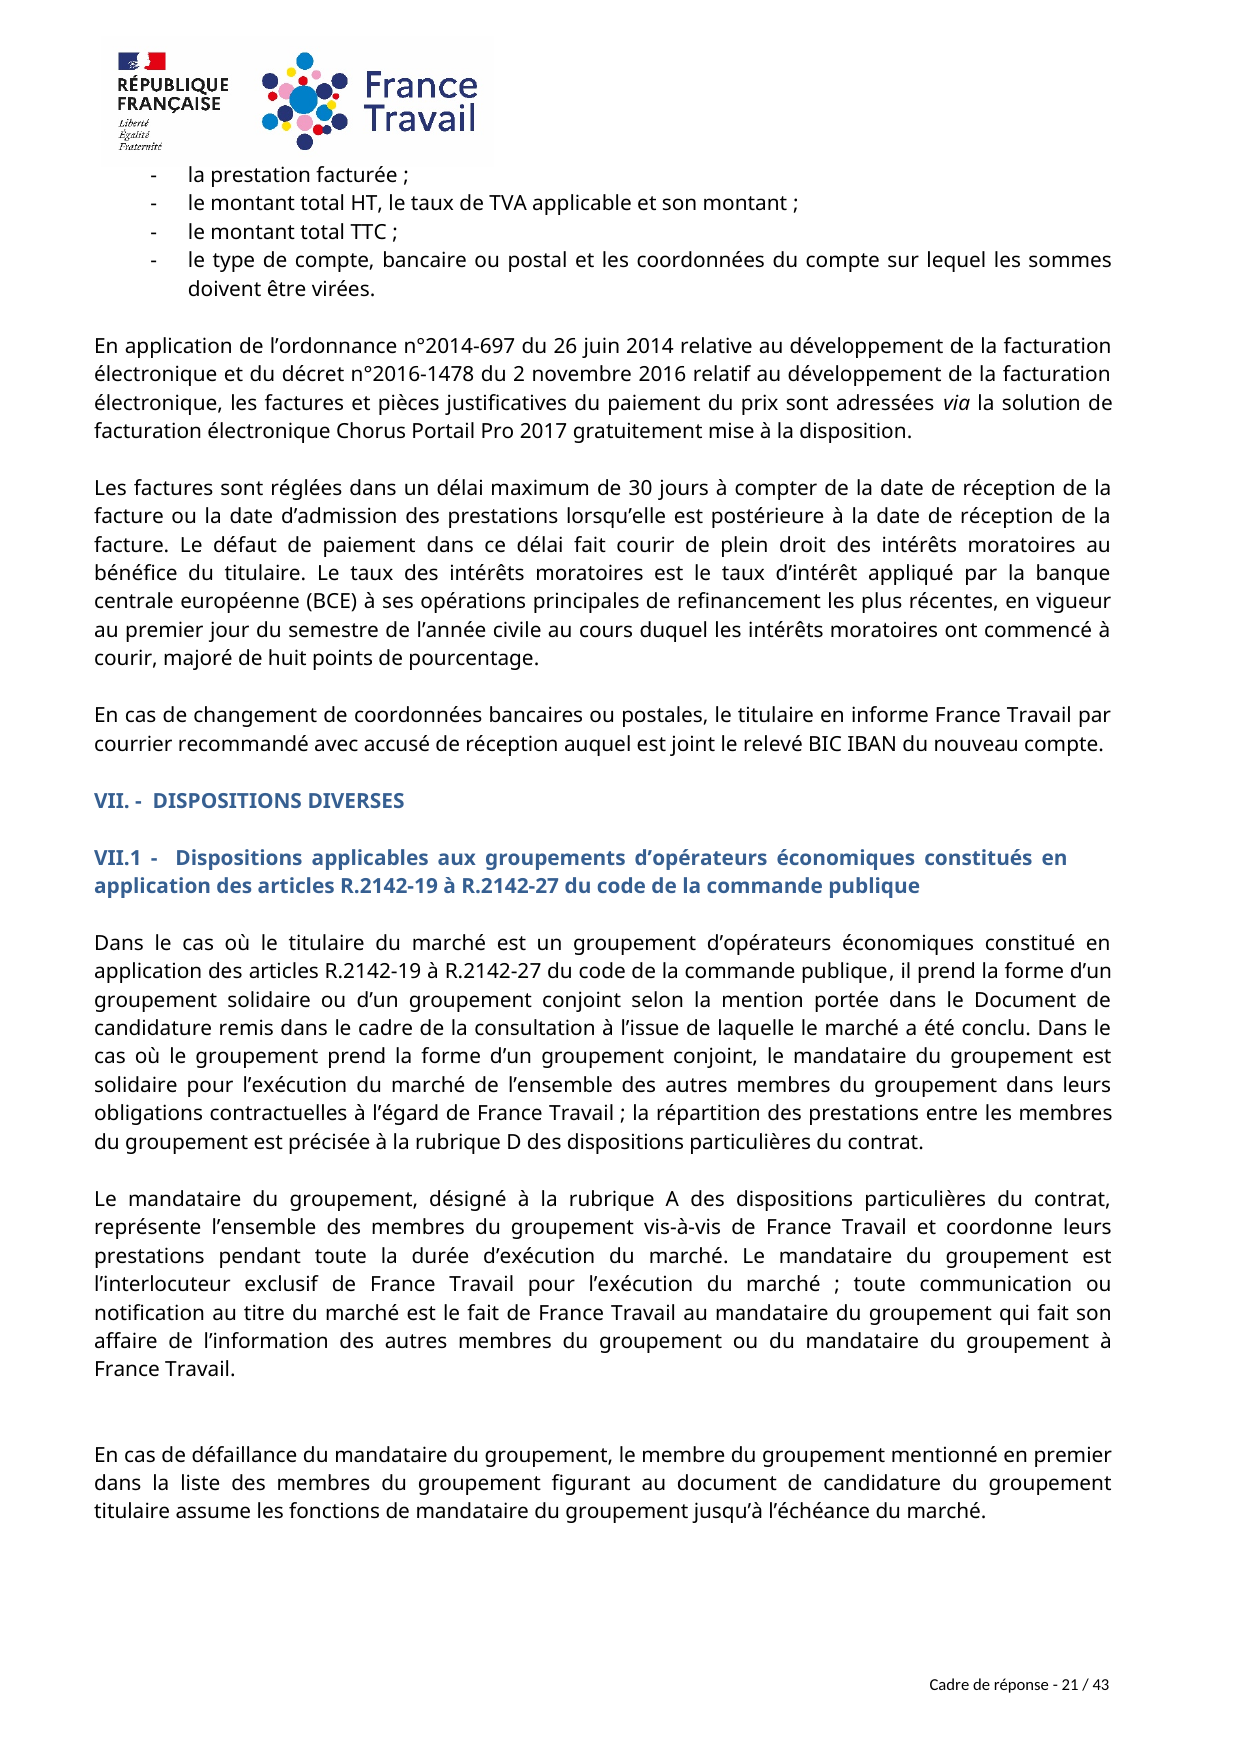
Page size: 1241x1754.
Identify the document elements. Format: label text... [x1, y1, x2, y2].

picture [101, 36, 494, 167]
list la prestation facturée ; [150, 160, 1113, 188]
list le montant total TTC ; [150, 217, 1113, 245]
text VII. - DISPOSITIONS DIVERSES [94, 786, 1068, 814]
text VII.1 - Dispositions applicables aux groupements d’opérateurs économiques constitués en application des articles R.2142-19 à R.2142-27 du code de la commande publique [94, 843, 1068, 899]
list le montant total HT, le taux de TVA applicable et son montant ; [150, 188, 1113, 217]
text En application de l’ordonnance n°2014-697 du 26 juin 2014 relative au développement de la facturation électronique et du décret n°2016-1478 du 2 novembre 2016 relatif au développement de la facturation électronique, les factures et pièces justificatives du paiement du prix sont adressées via la solution de facturation électronique Chorus Portail Pro 2017 gratuitement mise à la disposition. [94, 331, 1113, 444]
text En cas de changement de coordonnées bancaires ou postales, le titulaire en informe France Travail par courrier recommandé avec accusé de réception auquel est joint le relevé BIC IBAN du nouveau compte. [94, 700, 1113, 757]
text Les factures sont réglées dans un délai maximum de 30 jours à compter de la date de réception de la facture ou la date d’admission des prestations lorsqu’elle est postérieure à la date de réception de la facture. Le défaut de paiement dans ce délai fait courir de plein droit des intérêts moratoires au bénéfice du titulaire. Le taux des intérêts moratoires est le taux d’intérêt appliqué par la banque centrale européenne (BCE) à ses opérations principales de refinancement les plus récentes, en vigueur au premier jour du semestre de l’année civile au cours duquel les intérêts moratoires ont commencé à courir, majoré de huit points de pourcentage. [94, 473, 1113, 672]
list le type de compte, bancaire ou postal et les coordonnées du compte sur lequel les sommes doivent être virées. [150, 245, 1113, 302]
text Le mandataire du groupement, désigné à la rubrique A des dispositions particulières du contrat, représente l’ensemble des membres du groupement vis-à-vis de France Travail et coordonne leurs prestations pendant toute la durée d’exécution du marché. Le mandataire du groupement est l’interlocuteur exclusif de France Travail pour l’exécution du marché ; toute communication ou notification au titre du marché est le fait de France Travail au mandataire du groupement qui fait son affaire de l’information des autres membres du groupement ou du mandataire du groupement à France Travail. [94, 1184, 1113, 1383]
text En cas de défaillance du mandataire du groupement, le membre du groupement mentionné en premier dans la liste des membres du groupement figurant au document de candidature du groupement titulaire assume les fonctions de mandataire du groupement jusqu’à l’échéance du marché. [94, 1440, 1113, 1525]
text Dans le cas où le titulaire du marché est un groupement d’opérateurs économiques constitué en application des articles R.2142-19 à R.2142-27 du code de la commande publique, il prend la forme d’un groupement solidaire ou d’un groupement conjoint selon la mention portée dans le Document de candidature remis dans le cadre de la consultation à l’issue de laquelle le marché a été conclu. Dans le cas où le groupement prend la forme d’un groupement conjoint, le mandataire du groupement est solidaire pour l’exécution du marché de l’ensemble des autres membres du groupement dans leurs obligations contractuelles à l’égard de France Travail ; la répartition des prestations entre les membres du groupement est précisée à la rubrique D des dispositions particulières du contrat. [94, 928, 1113, 1155]
